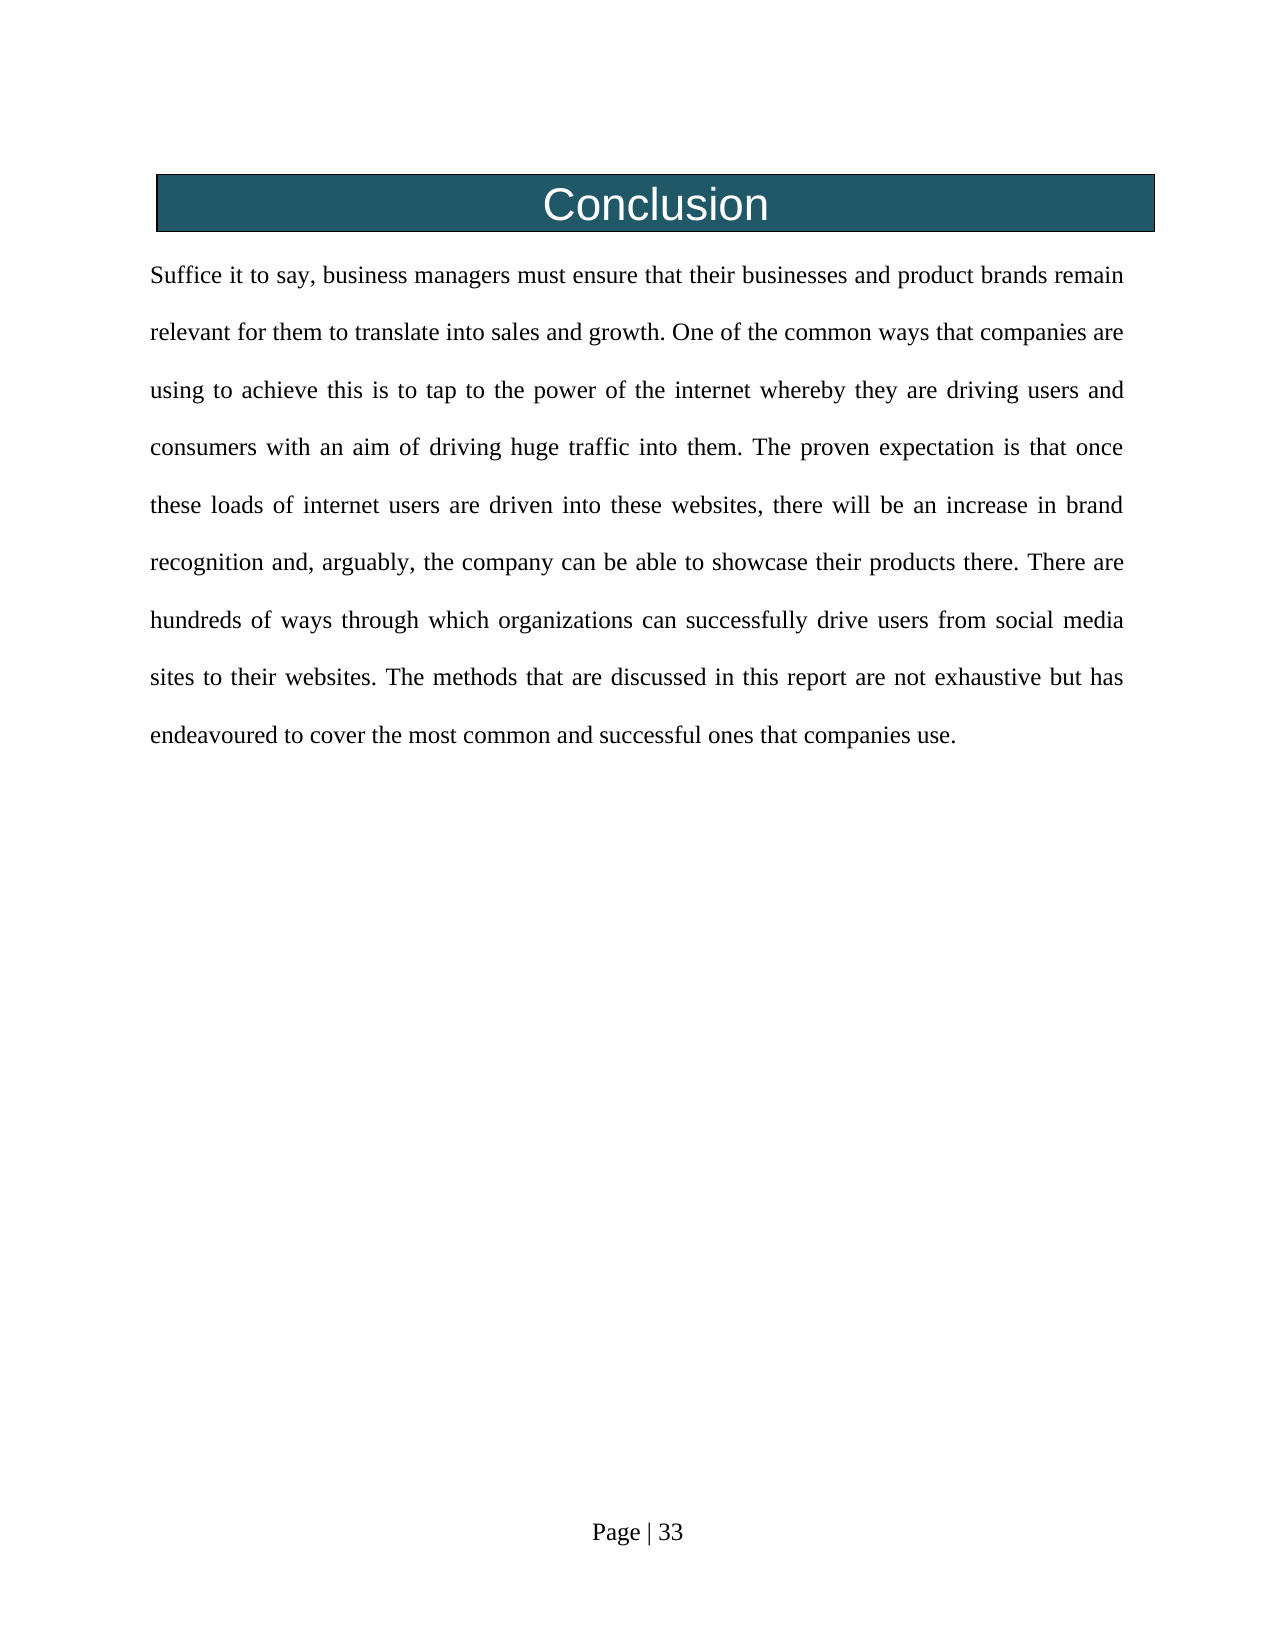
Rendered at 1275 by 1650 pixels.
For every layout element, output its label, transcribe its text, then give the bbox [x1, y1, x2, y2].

text Suffice it to say, business managers must ensure that their businesses and product brands remain relevant for them to translate into sales and growth. One of the common ways that companies are using to achieve this is to tap to the power of the internet whereby they are driving users and consumers with an aim of driving huge traffic into them. The proven expectation is that once these loads of internet users are driven into these websites, there will be an increase in brand recognition and, arguably, the company can be able to showcase their products there. There are hundreds of ways through which organizations can successfully drive users from social media sites to their websites. The methods that are discussed in this report are not exhaustive but has endeavoured to cover the most common and successful ones that companies use. [150, 260, 1125, 749]
